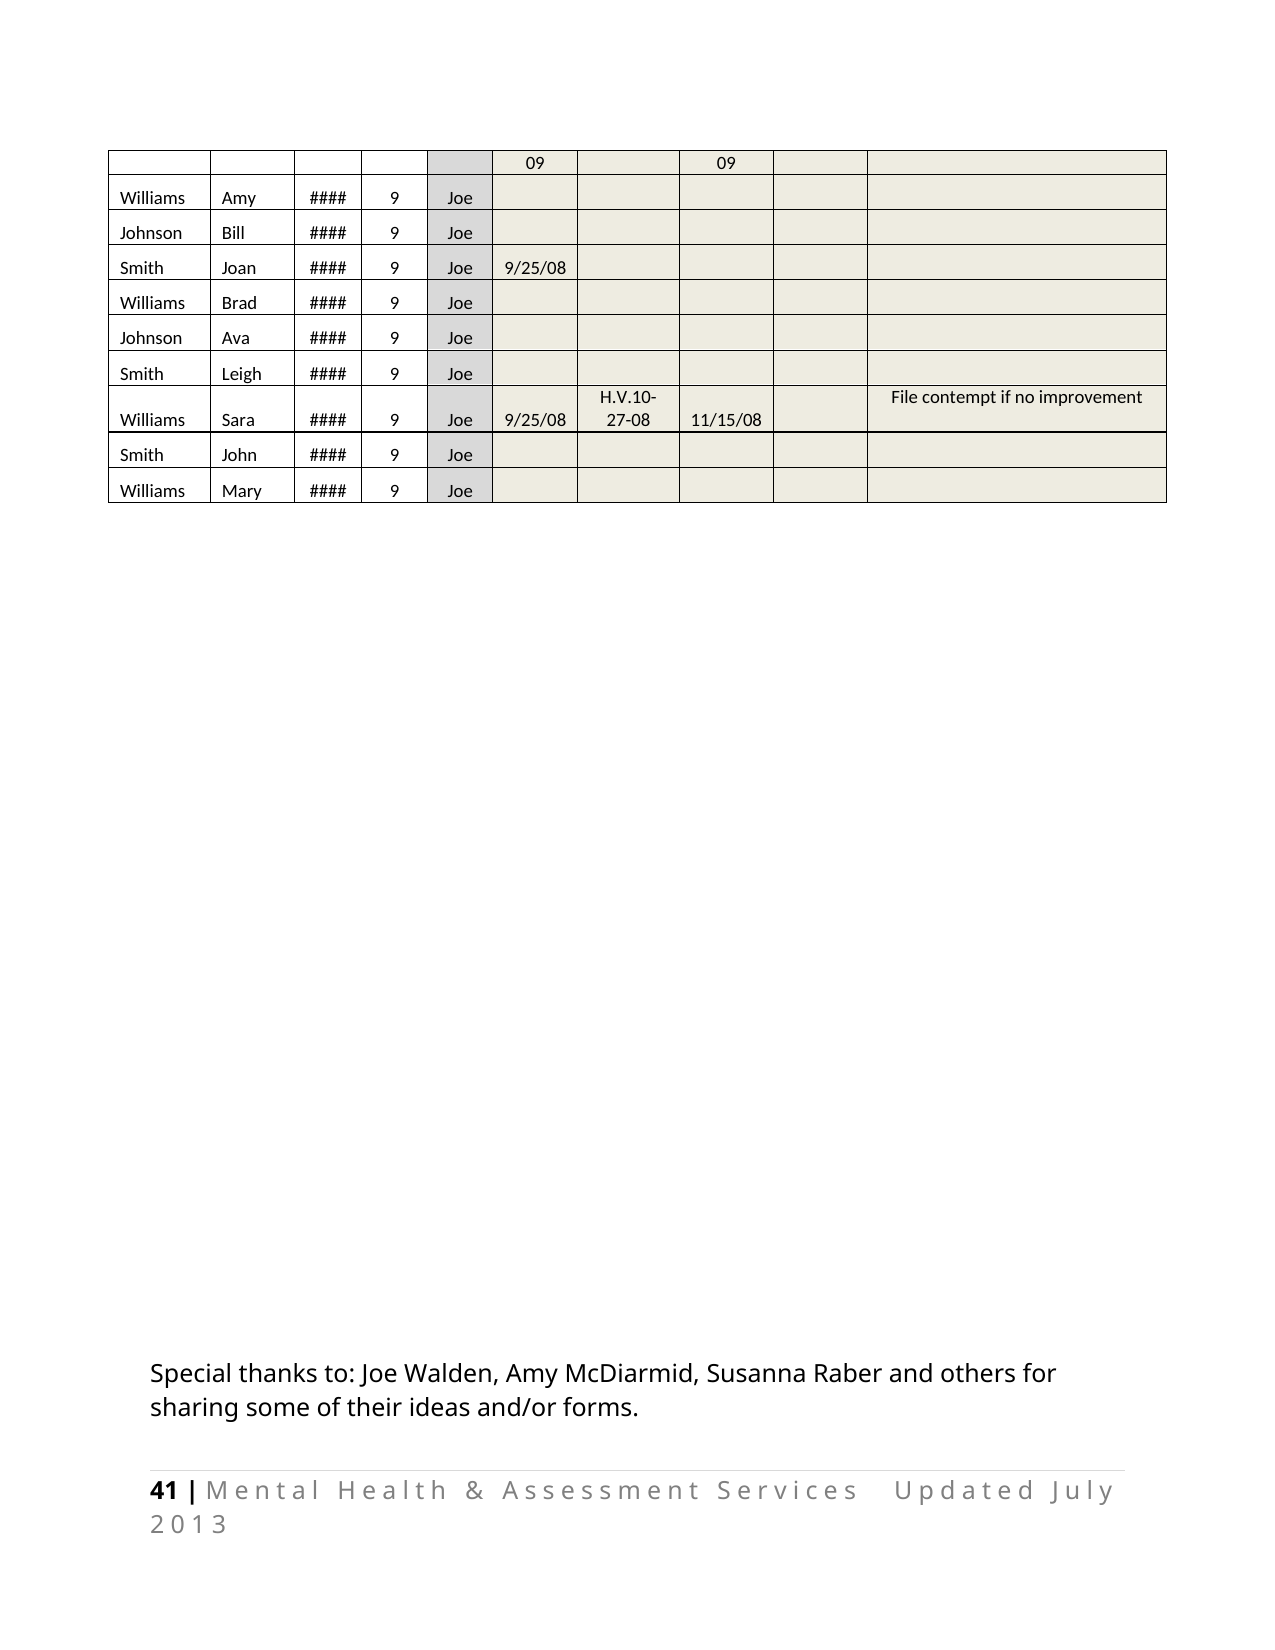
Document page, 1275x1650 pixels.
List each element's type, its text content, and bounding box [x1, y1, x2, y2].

table_cell #### [295, 468, 361, 502]
table_cell Sara [211, 386, 294, 431]
table_cell #### [295, 175, 361, 209]
table_cell 9 [362, 151, 427, 174]
table_cell [774, 151, 867, 174]
table_cell [680, 245, 773, 279]
table_cell [774, 468, 867, 502]
text Special thanks to: Joe Walden, Amy McDiarmid, Susanna Raber and others for sharing some of their ideas and/or forms. [150, 1356, 1125, 1424]
table_cell [868, 280, 1166, 314]
table_cell Ava [211, 315, 294, 349]
table_cell Joe [428, 245, 492, 279]
table_cell Tom [211, 151, 294, 174]
table_cell Joe [428, 151, 492, 174]
table_cell [680, 468, 773, 502]
table_cell Johnson [109, 210, 210, 244]
table_cell File contempt if no improvement [868, 386, 1166, 431]
table_cell #### [295, 351, 361, 384]
table_cell 9 [362, 315, 427, 349]
table_cell 9 [362, 210, 427, 244]
table_cell [868, 468, 1166, 502]
table_cell Joan [211, 245, 294, 279]
table_cell 9 [362, 468, 427, 502]
table_cell Smith [109, 433, 210, 467]
table_cell Smith [109, 351, 210, 384]
table_cell Leigh [211, 351, 294, 384]
table_cell [578, 315, 679, 349]
table_cell #### [295, 386, 361, 431]
table_cell #### [295, 210, 361, 244]
table_cell [493, 468, 577, 502]
table_cell [578, 280, 679, 314]
table_cell Joe [428, 210, 492, 244]
table_cell Williams [109, 386, 210, 431]
table_cell Joe [428, 433, 492, 467]
table_cell #### [295, 280, 361, 314]
table_cell [680, 210, 773, 244]
table_cell [493, 351, 577, 384]
table_cell #### [295, 151, 361, 174]
table_cell [680, 175, 773, 209]
table_cell John [211, 433, 294, 467]
table_cell 9 [362, 386, 427, 431]
table_cell [774, 280, 867, 314]
table_cell Amy [211, 175, 294, 209]
table_cell Williams [109, 280, 210, 314]
table_cell [774, 433, 867, 467]
table_cell [774, 210, 867, 244]
table_cell Joe [428, 468, 492, 502]
table_cell Brad [211, 280, 294, 314]
table_cell 9/25/08 [493, 386, 577, 431]
table_cell 9/25/08 [493, 245, 577, 279]
table_cell 11/15/08 [680, 386, 773, 431]
table_cell [493, 280, 577, 314]
table_cell 9 [362, 433, 427, 467]
table_cell Bill [211, 210, 294, 244]
table_cell #### [295, 315, 361, 349]
table_cell [493, 433, 577, 467]
table_cell Joe [428, 175, 492, 209]
table_cell [868, 433, 1166, 467]
table_cell #### [295, 245, 361, 279]
table_cell [493, 210, 577, 244]
table_cell 9 [362, 280, 427, 314]
table_cell [868, 151, 1166, 174]
table_cell [774, 315, 867, 349]
table_cell [680, 351, 773, 384]
table_cell [578, 210, 679, 244]
table_cell [868, 210, 1166, 244]
table_cell 9 [362, 245, 427, 279]
table_cell [680, 315, 773, 349]
table_cell Joe [428, 315, 492, 349]
table_cell Williams [109, 468, 210, 502]
table_cell Joe [428, 351, 492, 384]
table_cell Joe [428, 386, 492, 431]
table_cell [578, 468, 679, 502]
table_cell yes/08-09 [680, 151, 773, 174]
table_cell Mary [211, 468, 294, 502]
table_cell [680, 280, 773, 314]
table_cell Yes/08-09 [578, 151, 679, 174]
table_cell [493, 315, 577, 349]
table_cell Johnson [109, 315, 210, 349]
table_cell [774, 351, 867, 384]
table_cell 9 [362, 351, 427, 384]
table_cell Joe [428, 280, 492, 314]
table_cell [578, 433, 679, 467]
table_cell Smith [109, 151, 210, 174]
table_cell Smith [109, 245, 210, 279]
table_cell [868, 175, 1166, 209]
table_cell [578, 245, 679, 279]
table_cell Williams [109, 175, 210, 209]
table_cell [578, 175, 679, 209]
table_cell [868, 351, 1166, 384]
table_cell 9 [362, 175, 427, 209]
table_cell [578, 351, 679, 384]
table_cell [868, 245, 1166, 279]
table_cell [493, 175, 577, 209]
table_cell [868, 315, 1166, 349]
table_cell H.V.10-27-08 [578, 386, 679, 431]
table_cell [774, 386, 867, 431]
table_cell [774, 245, 867, 279]
table_cell yes/08-09 [493, 151, 577, 174]
table_cell #### [295, 433, 361, 467]
table_cell [680, 433, 773, 467]
table_cell [774, 175, 867, 209]
